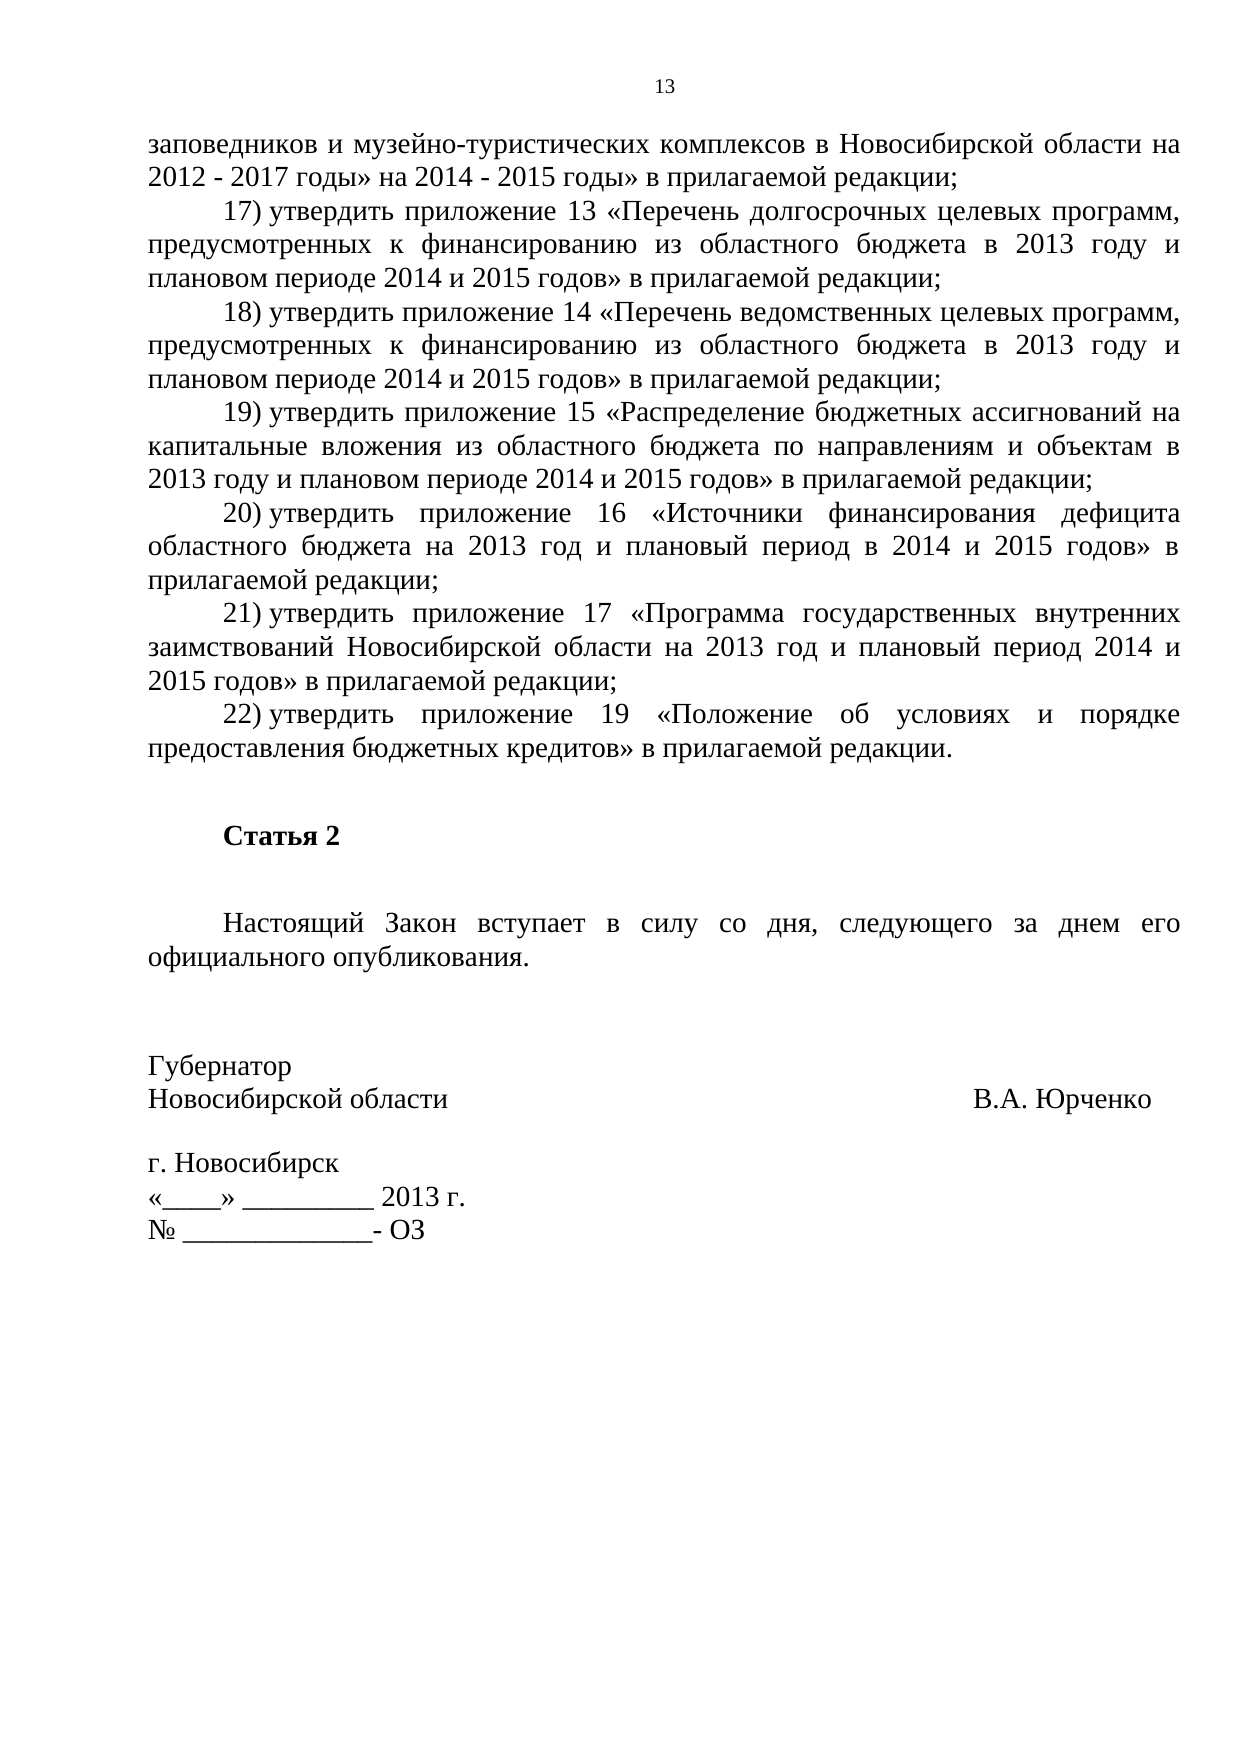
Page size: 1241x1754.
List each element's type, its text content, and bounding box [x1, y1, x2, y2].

text Губернатор [148, 1048, 1181, 1081]
text 19) утвердить приложение 15 «Распределение бюджетных ассигнований на капитальные вложения из областного бюджета по направлениям и объектам в 2013 году и плановом периоде 2014 и 2015 годов» в прилагаемой редакции; [148, 394, 1181, 495]
text 22) утвердить приложение 19 «Положение об условиях и порядке предоставления бюджетных кредитов» в прилагаемой редакции. [148, 696, 1181, 763]
text № _____________- ОЗ [148, 1212, 1181, 1246]
text 18) утвердить приложение 14 «Перечень ведомственных целевых программ, предусмотренных к финансированию из областного бюджета в 2013 году и плановом периоде 2014 и 2015 годов» в прилагаемой редакции; [148, 294, 1181, 394]
subtitle Статья 2 [148, 818, 1181, 851]
text Настоящий Закон вступает в силу со дня, следующего за днем его официального опубликования. [148, 906, 1181, 973]
text 20) утвердить приложение 16 «Источники финансирования дефицита областного бюджета на 2013 год и плановый период в 2014 и 2015 годов» в прилагаемой редакции; [148, 495, 1181, 596]
text «____» _________ 2013 г. [148, 1179, 1181, 1212]
text 21) утвердить приложение 17 «Программа государственных внутренних заимствований Новосибирской области на 2013 год и плановый период 2014 и 2015 годов» в прилагаемой редакции; [148, 596, 1181, 696]
text г. Новосибирск [148, 1145, 1181, 1179]
text Новосибирской области В.А. Юрченко [148, 1081, 1181, 1115]
text 17) утвердить приложение 13 «Перечень долгосрочных целевых программ, предусмотренных к финансированию из областного бюджета в 2013 году и плановом периоде 2014 и 2015 годов» в прилагаемой редакции; [148, 193, 1181, 294]
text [148, 126, 1181, 193]
